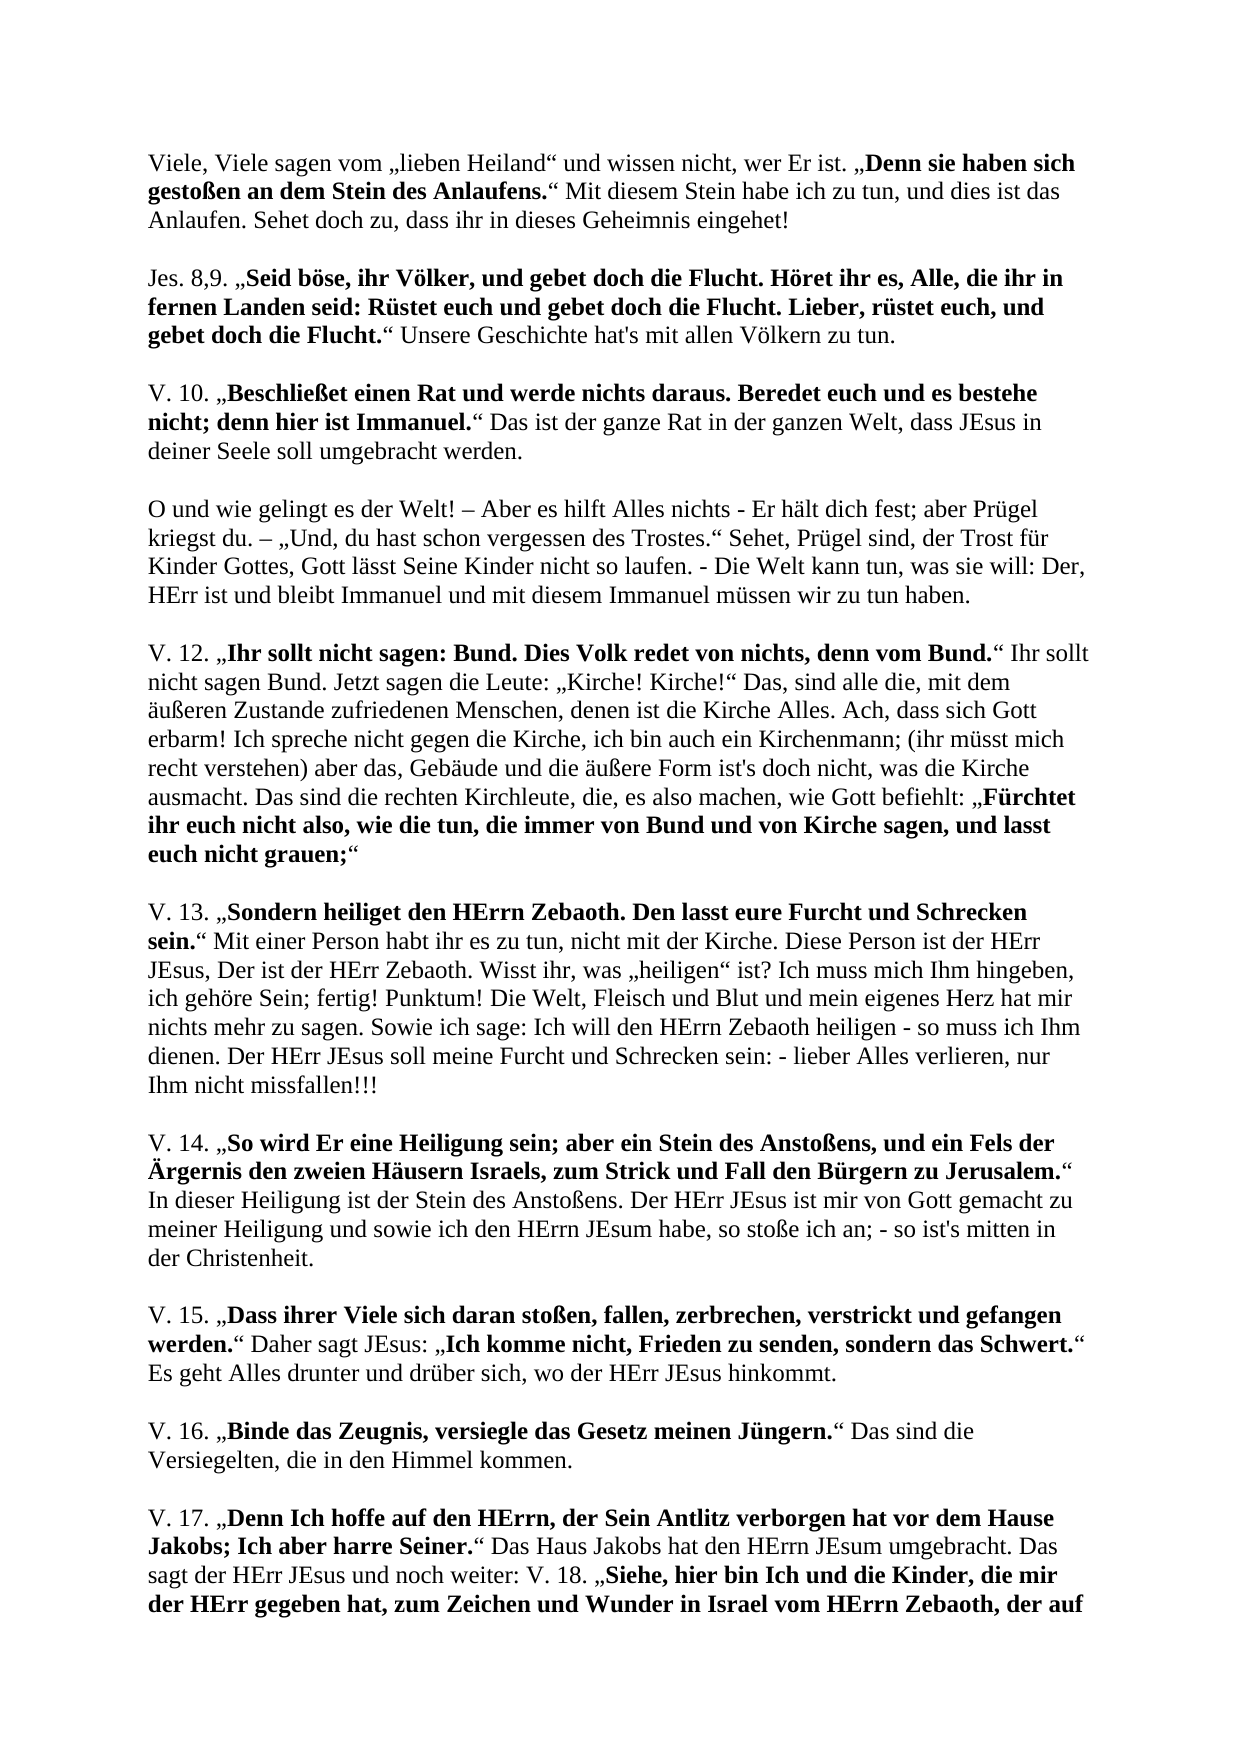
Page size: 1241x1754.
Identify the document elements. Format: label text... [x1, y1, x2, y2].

text Jes. 8,9. „Seid böse, ihr Völker, und gebet doch die Flucht. Höret ihr es, Alle, die ihr in fernen Landen seid: Rüstet euch und gebet doch die Flucht. Lieber, rüstet euch, und gebet doch die Flucht.“ Unsere Geschichte hat's mit allen Völkern zu tun. [148, 263, 1093, 349]
text V. 16. „Binde das Zeugnis, versiegle das Gesetz meinen Jüngern.“ Das sind die Versiegelten, die in den Himmel kommen. [148, 1416, 1093, 1473]
text O und wie gelingt es der Welt! – Aber es hilft Alles nichts - Er hält dich fest; aber Prügel kriegst du. – „Und, du hast schon vergessen des Trostes.“ Sehet, Prügel sind, der Trost für Kinder Gottes, Gott lässt Seine Kinder nicht so laufen. - Die Welt kann tun, was sie will: Der, HErr ist und bleibt Immanuel und mit diesem Immanuel müssen wir zu tun haben. [148, 494, 1093, 609]
text V. 15. „Dass ihrer Viele sich daran stoßen, fallen, zerbrechen, verstrickt und gefangen werden.“ Daher sagt JEsus: „Ich komme nicht, Frieden zu senden, sondern das Schwert.“ Es geht Alles drunter und drüber sich, wo der HErr JEsus hinkommt. [148, 1301, 1093, 1387]
text Viele, Viele sagen vom „lieben Heiland“ und wissen nicht, wer Er ist. „Denn sie haben sich gestoßen an dem Stein des Anlaufens.“ Mit diesem Stein habe ich zu tun, und dies ist das Anlaufen. Sehet doch zu, dass ihr in dieses Geheimnis eingehet! [148, 148, 1093, 234]
text V. 10. „Beschließet einen Rat und werde nichts daraus. Beredet euch und es bestehe nicht; denn hier ist Immanuel.“ Das ist der ganze Rat in der ganzen Welt, dass JEsus in deiner Seele soll umgebracht werden. [148, 378, 1093, 465]
text V. 14. „So wird Er eine Heiligung sein; aber ein Stein des Anstoßens, und ein Fels der Ärgernis den zweien Häusern Israels, zum Strick und Fall den Bürgern zu Jerusalem.“ In dieser Heiligung ist der Stein des Anstoßens. Der HErr JEsus ist mir von Gott gemacht zu meiner Heiligung und sowie ich den HErrn JEsum habe, so stoße ich an; - so ist's mitten in der Christenheit. [148, 1128, 1093, 1271]
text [148, 1503, 1093, 1618]
text V. 13. „Sondern heiliget den HErrn Zebaoth. Den lasst eure Furcht und Schrecken sein.“ Mit einer Person habt ihr es zu tun, nicht mit der Kirche. Diese Person ist der HErr JEsus, Der ist der HErr Zebaoth. Wisst ihr, was „heiligen“ ist? Ich muss mich Ihm hingeben, ich gehöre Sein; fertig! Punktum! Die Welt, Fleisch und Blut und mein eigenes Herz hat mir nichts mehr zu sagen. Sowie ich sage: Ich will den HErrn Zebaoth heiligen - so muss ich Ihm dienen. Der HErr JEsus soll meine Furcht und Schrecken sein: - lieber Alles verlieren, nur Ihm nicht missfallen!!! [148, 897, 1093, 1098]
text V. 12. „Ihr sollt nicht sagen: Bund. Dies Volk redet von nichts, denn vom Bund.“ Ihr sollt nicht sagen Bund. Jetzt sagen die Leute: „Kirche! Kirche!“ Das, sind alle die, mit dem äußeren Zustande zufriedenen Menschen, denen ist die Kirche Alles. Ach, dass sich Gott erbarm! Ich spreche nicht gegen die Kirche, ich bin auch ein Kirchenmann; (ihr müsst mich recht verstehen) aber das, Gebäude und die äußere Form ist's doch nicht, was die Kirche ausmacht. Das sind die rechten Kirchleute, die, es also machen, wie Gott befiehlt: „Fürchtet ihr euch nicht also, wie die tun, die immer von Bund und von Kirche sagen, und lasst euch nicht grauen;“ [148, 638, 1093, 868]
